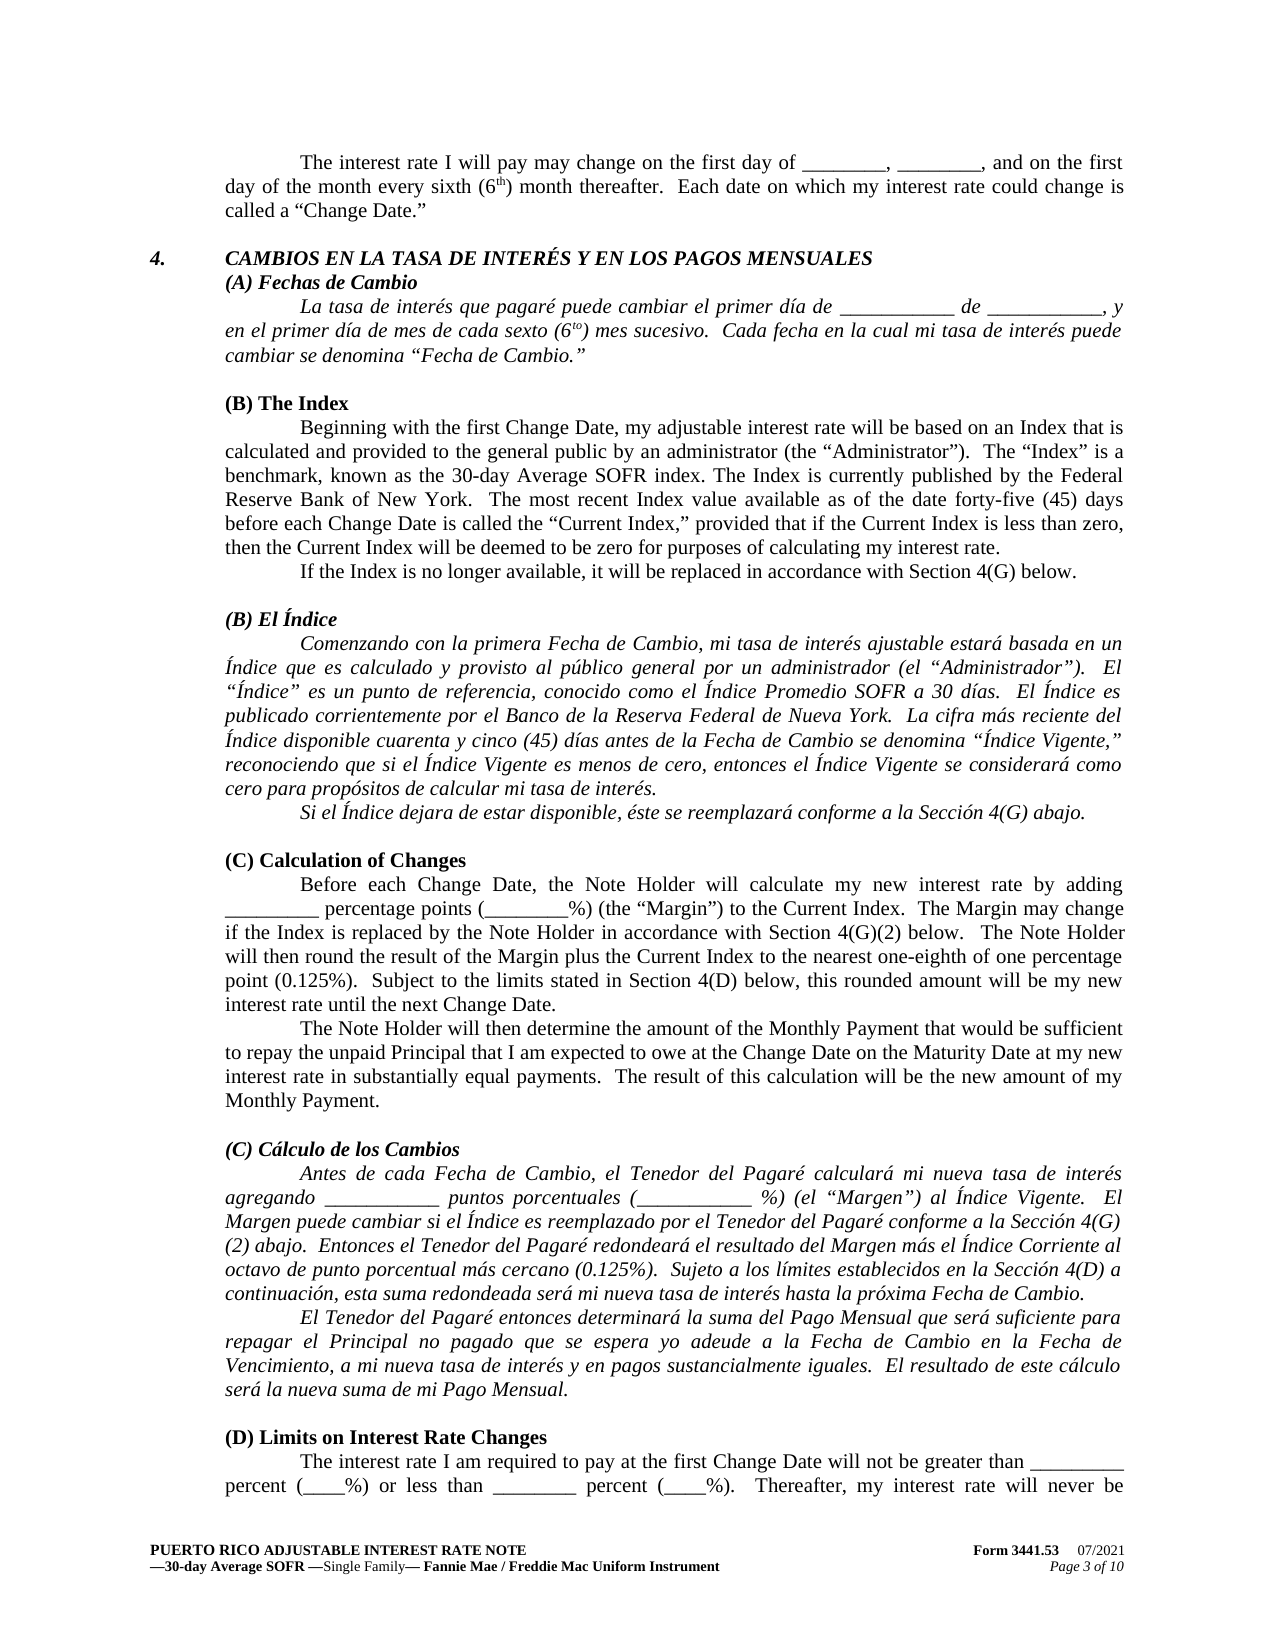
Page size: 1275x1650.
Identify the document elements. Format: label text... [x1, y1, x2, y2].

text (C) Cálculo de los Cambios [150, 1137, 1125, 1161]
text (D) Limits on Interest Rate Changes [150, 1425, 1125, 1449]
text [225, 1449, 1125, 1497]
text (B) The Index [150, 391, 1125, 415]
text (B) El Índice [150, 607, 1125, 631]
text 4. CAMBIOS EN LA TASA DE INTERÉS Y EN LOS PAGOS MENSUALES [150, 246, 1125, 270]
text Beginning with the first Change Date, my adjustable interest rate will be based on an Index that is calculated and provided to the general public by an administrator (the “Administrator”). The “Index” is a benchmark, known as the 30-day Average SOFR index. The Index is currently published by the Federal Reserve Bank of New York. The most recent Index value available as of the date forty-five (45) days before each Change Date is called the “Current Index,” provided that if the Current Index is less than zero, then the Current Index will be deemed to be zero for purposes of calculating my interest rate. [225, 415, 1125, 559]
text The interest rate I will pay may change on the first day of ________, ________, and on the first day of the month every sixth (6th) month thereafter. Each date on which my interest rate could change is called a “Change Date.” [225, 150, 1125, 222]
text Antes de cada Fecha de Cambio, el Tenedor del Pagaré calculará mi nueva tasa de interés agregando ___________ puntos porcentuales (___________ %) (el “Margen”) al Índice Vigente. El Margen puede cambiar si el Índice es reemplazado por el Tenedor del Pagaré conforme a la Sección 4(G)(2) abajo. Entonces el Tenedor del Pagaré redondeará el resultado del Margen más el Índice Corriente al octavo de punto porcentual más cercano (0.125%). Sujeto a los límites establecidos en la Sección 4(D) a continuación, esta suma redondeada será mi nueva tasa de interés hasta la próxima Fecha de Cambio. [225, 1161, 1125, 1305]
text (C) Calculation of Changes [150, 848, 1125, 872]
text If the Index is no longer available, it will be replaced in accordance with Section 4(G) below. [225, 559, 1125, 583]
text Comenzando con la primera Fecha de Cambio, mi tasa de interés ajustable estará basada en un Índice que es calculado y provisto al público general por un administrador (el “Administrador”). El “Índice” es un punto de referencia, conocido como el Índice Promedio SOFR a 30 días. El Índice es publicado corrientemente por el Banco de la Reserva Federal de Nueva York. La cifra más reciente del Índice disponible cuarenta y cinco (45) días antes de la Fecha de Cambio se denomina “Índice Vigente,” reconociendo que si el Índice Vigente es menos de cero, entonces el Índice Vigente se considerará como cero para propósitos de calcular mi tasa de interés. [225, 631, 1125, 800]
text Before each Change Date, the Note Holder will calculate my new interest rate by adding _________ percentage points (________%) (the “Margin”) to the Current Index. The Margin may change if the Index is replaced by the Note Holder in accordance with Section 4(G)(2) below. The Note Holder will then round the result of the Margin plus the Current Index to the nearest one-eighth of one percentage point (0.125%). Subject to the limits stated in Section 4(D) below, this rounded amount will be my new interest rate until the next Change Date. [225, 872, 1125, 1016]
text La tasa de interés que pagaré puede cambiar el primer día de ___________ de ___________, y en el primer día de mes de cada sexto (6to) mes sucesivo. Cada fecha en la cual mi tasa de interés puede cambiar se denomina “Fecha de Cambio.” [225, 294, 1125, 367]
text El Tenedor del Pagaré entonces determinará la suma del Pago Mensual que será suficiente para repagar el Principal no pagado que se espera yo adeude a la Fecha de Cambio en la Fecha de Vencimiento, a mi nueva tasa de interés y en pagos sustancialmente iguales. El resultado de este cálculo será la nueva suma de mi Pago Mensual. [225, 1305, 1125, 1401]
text (A) Fechas de Cambio [150, 270, 1125, 294]
text Si el Índice dejara de estar disponible, éste se reemplazará conforme a la Sección 4(G) abajo. [225, 800, 1125, 824]
text The Note Holder will then determine the amount of the Monthly Payment that would be sufficient to repay the unpaid Principal that I am expected to owe at the Change Date on the Maturity Date at my new interest rate in substantially equal payments. The result of this calculation will be the new amount of my Monthly Payment. [225, 1016, 1125, 1112]
